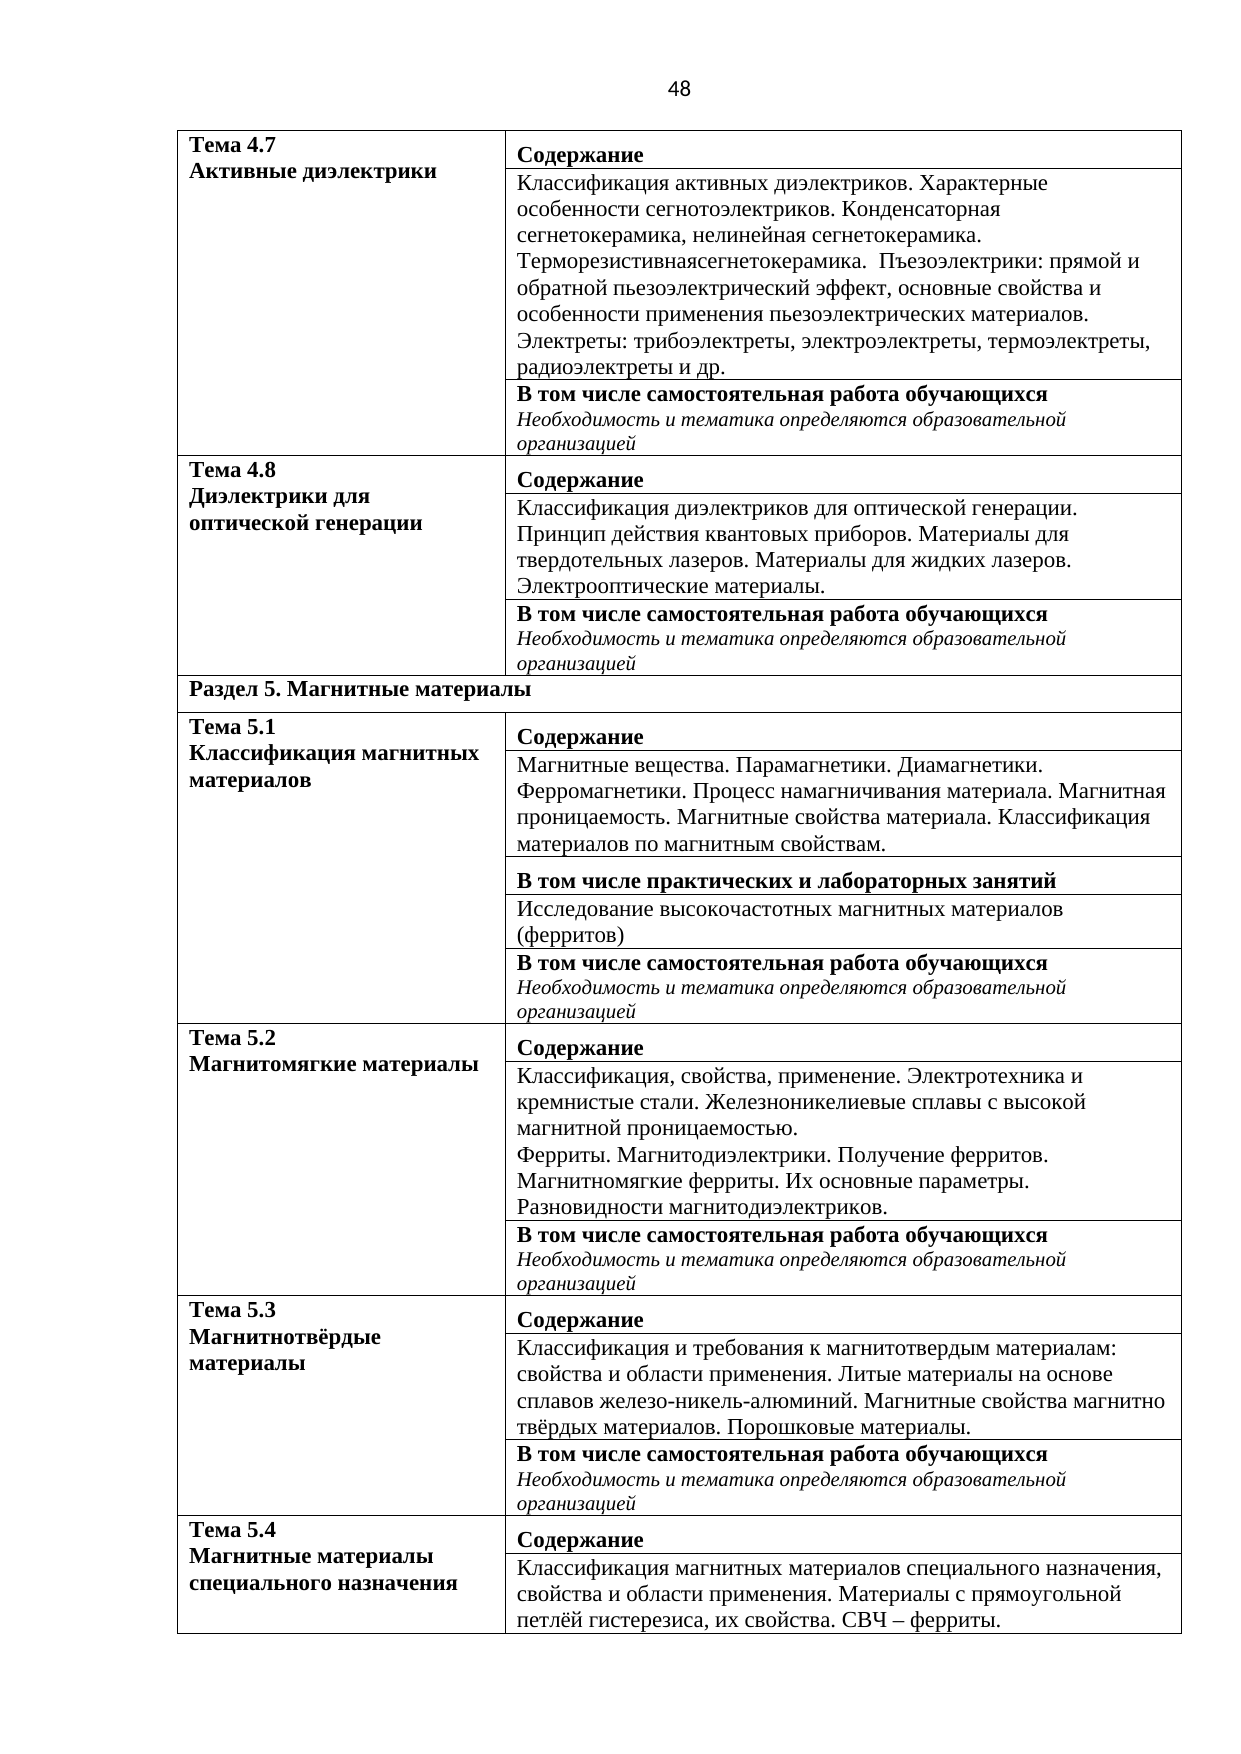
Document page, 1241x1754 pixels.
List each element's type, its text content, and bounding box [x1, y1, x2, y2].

table_cell Тема 5.4 Магнитные материалы специального назначения [178, 1516, 505, 1633]
table_cell Содержание [506, 131, 1181, 167]
table_cell В том числе самостоятельная работа обучающихся Необходимость и тематика определяются образовательной организацией [506, 380, 1181, 455]
table_cell Содержание [506, 456, 1181, 492]
table_cell Магнитные вещества. Парамагнетики. Диамагнетики. Ферромагнетики. Процесс намагничивания материала. Магнитная проницаемость. Магнитные свойства материала. Классификация материалов по магнитным свойствам. [506, 751, 1181, 856]
table_cell Тема 5.2 Магнитомягкие материалы [178, 1024, 505, 1295]
table_cell Тема 5.1 Классификация магнитных материалов [178, 713, 505, 1023]
table_cell Содержание [506, 1516, 1181, 1552]
table_cell В том числе самостоятельная работа обучающихся Необходимость и тематика определяются образовательной организацией [506, 1440, 1181, 1515]
table_cell Содержание [506, 713, 1181, 750]
table_cell Содержание [506, 1024, 1181, 1061]
table_cell Раздел 5. Магнитные материалы [178, 676, 1181, 712]
table_cell Тема 5.3 Магнитнотвёрдые материалы [178, 1296, 505, 1515]
table_cell Тема 4.8 Диэлектрики для оптической генерации [178, 456, 505, 674]
table_cell Классификация диэлектриков для оптической генерации. Принцип действия квантовых приборов. Материалы для твердотельных лазеров. Материалы для жидких лазеров. Электрооптические материалы. [506, 494, 1181, 599]
table_cell В том числе самостоятельная работа обучающихся Необходимость и тематика определяются образовательной организацией [506, 1221, 1181, 1295]
table_cell Классификация активных диэлектриков. Характерные особенности сегнотоэлектриков. Конденсаторная сегнетокерамика, нелинейная сегнетокерамика. Терморезистивнаясегнетокерамика. Пъезоэлектрики: прямой и обратной пьезоэлектрический эффект, основные свойства и особенности применения пьезоэлектрических материалов. Электреты: трибоэлектреты, электроэлектреты, термоэлектреты, радиоэлектреты и др. [506, 169, 1181, 379]
table_cell Классификация, свойства, применение. Электротехника и кремнистые стали. Железноникелиевые сплавы с высокой магнитной проницаемостью. Ферриты. Магнитодиэлектрики. Получение ферритов. Магнитномягкие ферриты. Их основные параметры. Разновидности магнитодиэлектриков. [506, 1062, 1181, 1220]
table_cell Классификация и требования к магнитотвердым материалам: свойства и области применения. Литые материалы на основе сплавов железо-никель-алюминий. Магнитные свойства магнитно твёрдых материалов. Порошковые материалы. [506, 1334, 1181, 1439]
table_cell Содержание [506, 1296, 1181, 1333]
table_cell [506, 1554, 1181, 1633]
table_cell Исследование высокочастотных магнитных материалов (ферритов) [506, 895, 1181, 947]
table_cell В том числе самостоятельная работа обучающихся Необходимость и тематика определяются образовательной организацией [506, 600, 1181, 674]
table_cell В том числе практических и лабораторных занятий [506, 857, 1181, 894]
table_cell Тема 4.7 Активные диэлектрики [178, 131, 505, 455]
table_cell В том числе самостоятельная работа обучающихся Необходимость и тематика определяются образовательной организацией [506, 949, 1181, 1023]
